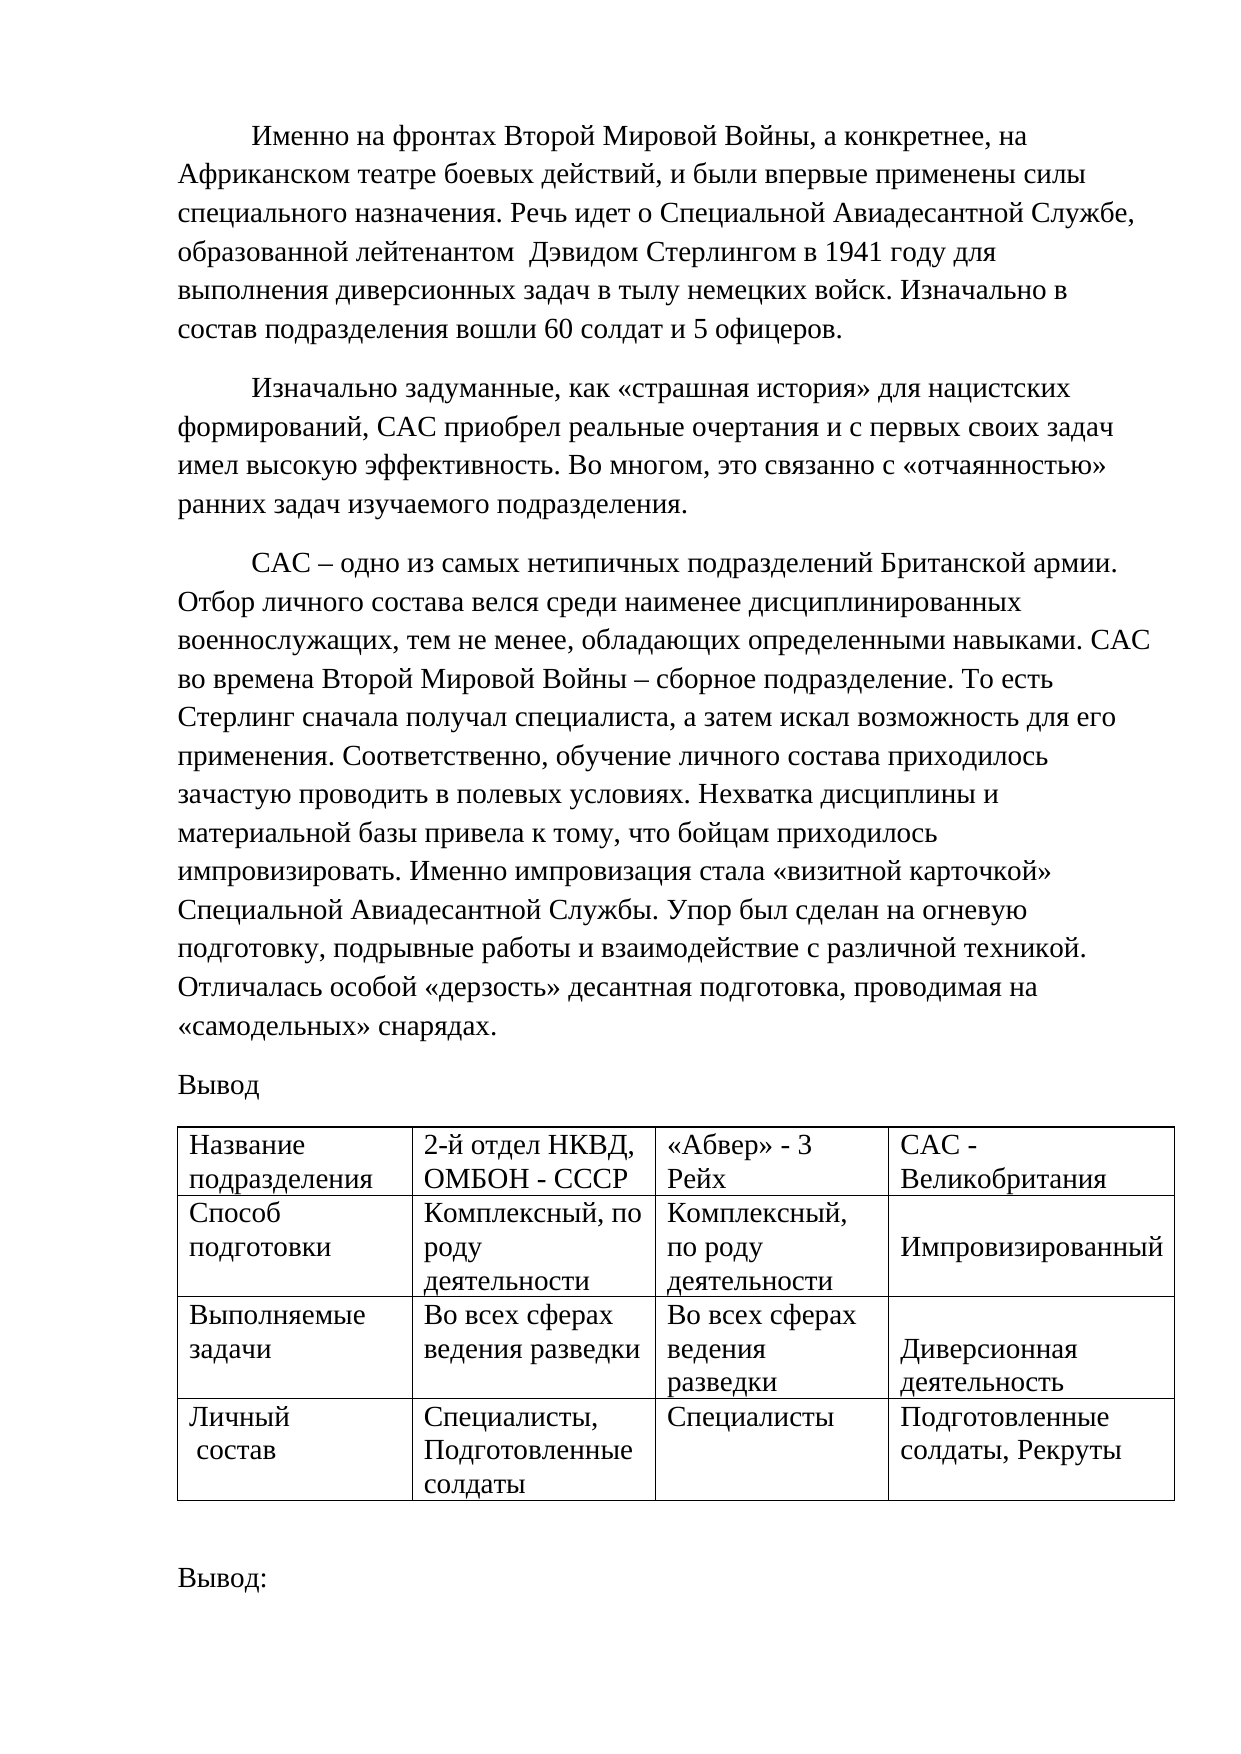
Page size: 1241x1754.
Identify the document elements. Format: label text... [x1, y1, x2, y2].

table_header Название подразделения [178, 1128, 412, 1194]
table_cell Специалисты, Подготовленные солдаты [413, 1399, 655, 1499]
table_cell Способ подготовки [178, 1196, 412, 1296]
table_header 2-й отдел НКВД, ОМБОН - СССР [628, 1128, 655, 1194]
table_cell Выполняемые задачи [178, 1297, 412, 1398]
table_cell Подготовленные солдаты, Рекруты [889, 1399, 1174, 1499]
table_cell Диверсионная деятельность [889, 1297, 1174, 1398]
text Вывод [177, 1067, 1152, 1101]
table_cell Во всех сферах ведения разведки [656, 1297, 888, 1398]
text Именно на фронтах Второй Мировой Войны, а конкретнее, на Африканском театре боевых действий, и были впервые применены силы специального назначения. Речь идет о Специальной Авиадесантной Службе, образованной лейтенантом Дэвидом Стерлингом в 1941 году для выполнения диверсионных задач в тылу немецких войск. Изначально в состав подразделения вошли 60 солдат и 5 офицеров. [177, 118, 1152, 344]
table_cell Специалисты [656, 1399, 888, 1499]
table_cell Личный состав [178, 1399, 412, 1499]
table_header «Абвер» - 3 Рейх [656, 1128, 888, 1194]
table_cell Комплексный, по роду деятельности [656, 1196, 888, 1296]
text Изначально задуманные, как «страшная история» для нацистских формирований, САС приобрел реальные очертания и с первых своих задач имел высокую эффективность. Во многом, это связанно с «отчаянностью» ранних задач изучаемого подразделения. [177, 370, 1152, 519]
table_cell Комплексный, по роду деятельности [413, 1196, 655, 1296]
text САС – одно из самых нетипичных подразделений Британской армии. Отбор личного состава велся среди наименее дисциплинированных военнослужащих, тем не менее, обладающих определенными навыками. САС во времена Второй Мировой Войны – сборное подразделение. То есть Стерлинг сначала получал специалиста, а затем искал возможность для его применения. Соответственно, обучение личного состава приходилось зачастую проводить в полевых условиях. Нехватка дисциплины и материальной базы привела к тому, что бойцам приходилось импровизировать. Именно импровизация стала «визитной карточкой» Специальной Авиадесантной Службы. Упор был сделан на огневую подготовку, подрывные работы и взаимодействие с различной техникой. Отличалась особой «дерзость» десантная подготовка, проводимая на «самодельных» снарядах. [177, 545, 1152, 1041]
table_cell Импровизированный [889, 1196, 1174, 1296]
table_header САС - Великобритания [889, 1128, 1174, 1194]
table_cell Во всех сферах ведения разведки [413, 1297, 655, 1398]
text Вывод: [177, 1560, 1152, 1593]
